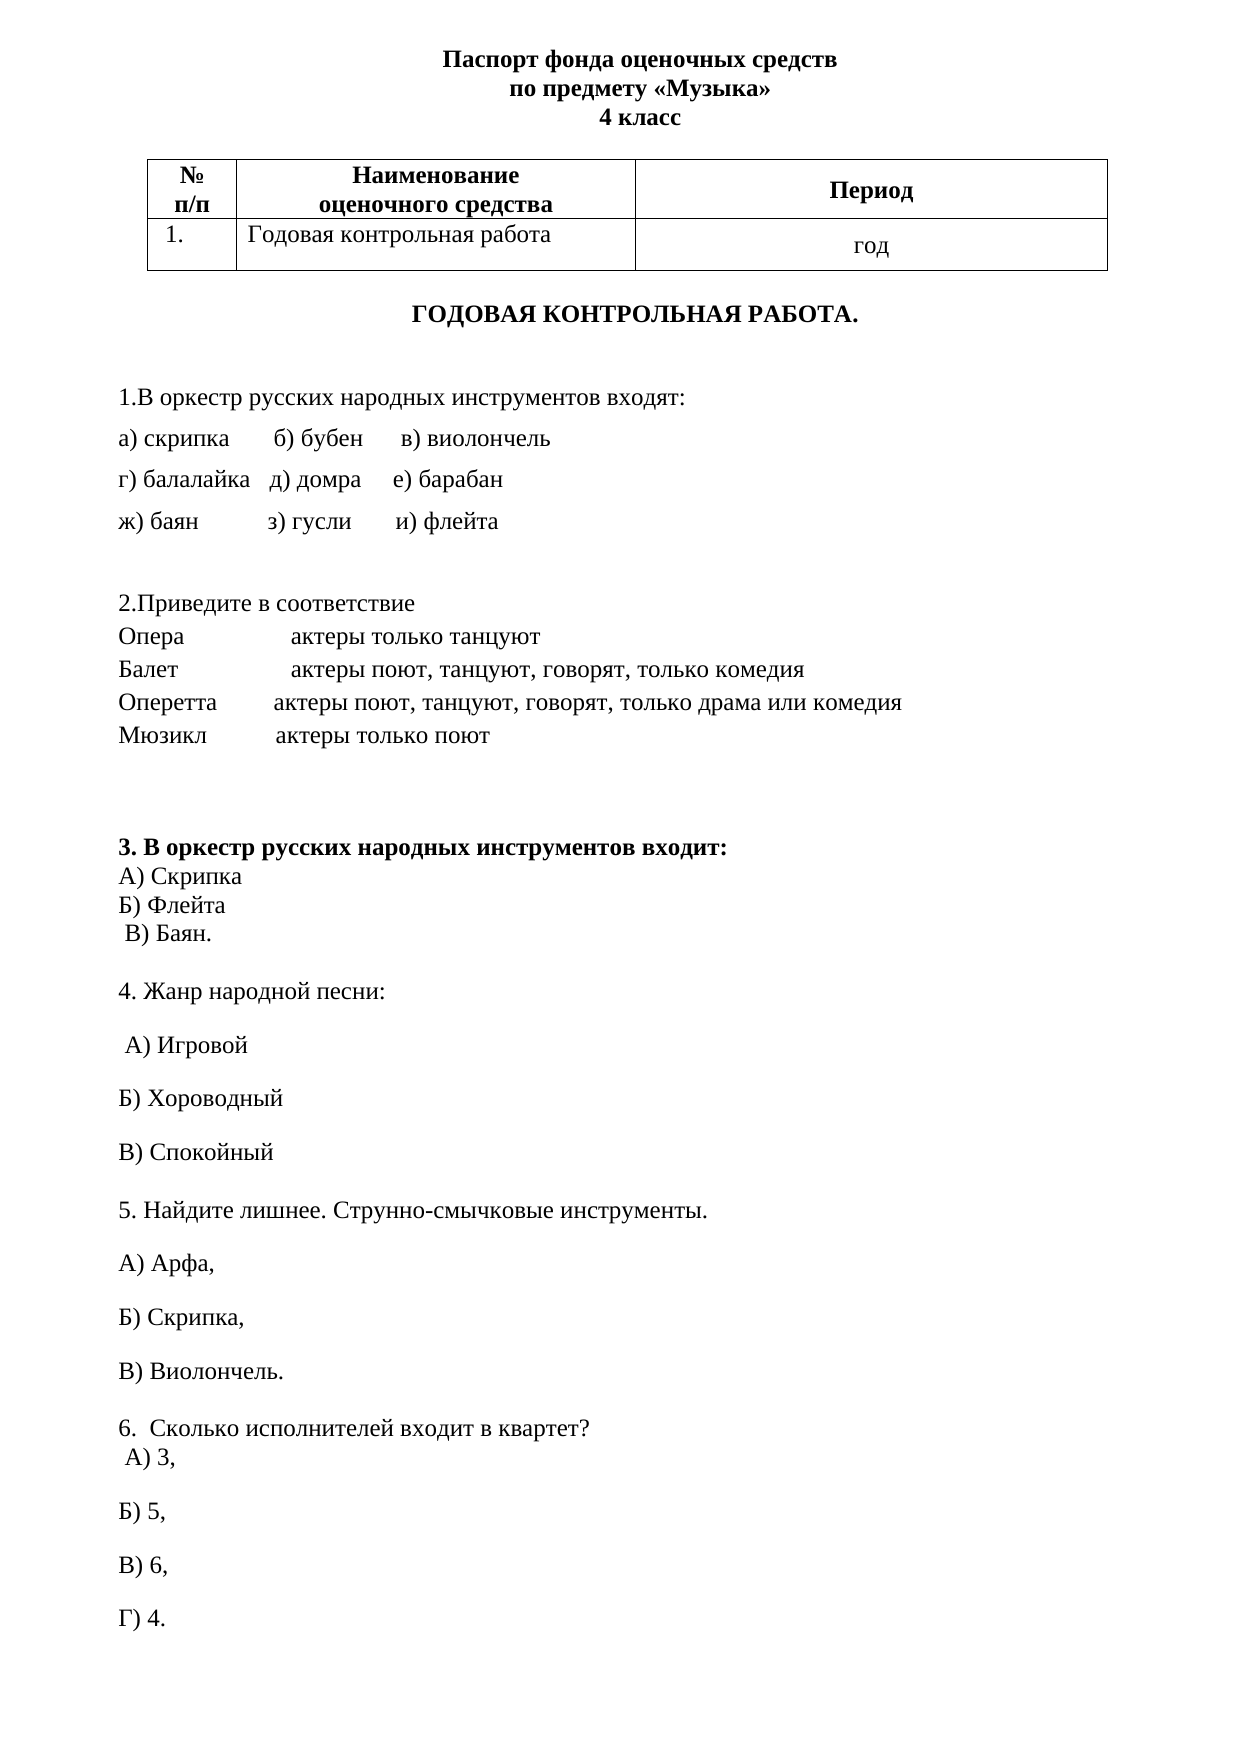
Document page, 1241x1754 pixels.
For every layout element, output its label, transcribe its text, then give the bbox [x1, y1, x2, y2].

table_header Наименование оценочного средства [237, 160, 635, 218]
text Опера актеры только танцуют [118, 621, 1152, 650]
text Балет актеры поют, танцуют, говорят, только комедия [118, 654, 1152, 683]
table_cell год [636, 219, 1107, 270]
text Б) 5, [0, 1496, 1208, 1525]
text г) балалайка д) домра е) барабан [118, 464, 1152, 493]
text 4 класс [88, 102, 1152, 131]
text В) Спокойный [118, 1137, 1208, 1166]
text А) 3, [118, 1442, 1152, 1471]
text А) Арфа, [0, 1248, 1208, 1277]
text Оперетта актеры поют, танцуют, говорят, только драма или комедия [118, 687, 1152, 716]
text А) Скрипка [118, 861, 1152, 890]
text 2.Приведите в соответствие [118, 588, 1152, 617]
text 1.В оркестр русских народных инструментов входят: [118, 382, 1152, 411]
text ж) баян з) гусли и) флейта [118, 506, 1152, 534]
text Годовая контрольная работа. [118, 299, 1152, 328]
table_header Период [636, 160, 1107, 218]
text Б) Хороводный [118, 1083, 1208, 1112]
text В) Виолончель. [0, 1356, 1208, 1385]
text по предмету «Музыка» [128, 73, 1152, 102]
text а) скрипка б) бубен в) виолончель [118, 423, 1152, 452]
text Паспорт фонда оценочных средств [128, 44, 1152, 73]
text 3. В оркестр русских народных инструментов входит: [118, 832, 1152, 861]
table_cell 1. [148, 219, 236, 270]
text Мюзикл актеры только поют [118, 720, 1152, 749]
table_cell Годовая контрольная работа [237, 219, 635, 270]
text Г) 4. [0, 1603, 1208, 1632]
text А) Игровой [118, 1030, 1208, 1058]
text 6. Сколько исполнителей входит в квартет? [118, 1413, 1152, 1442]
text В) 6, [0, 1550, 1208, 1578]
table_header № п/п [148, 160, 236, 218]
text Б) Флейта [118, 890, 1152, 918]
text Б) Скрипка, [0, 1302, 1208, 1331]
text 5. Найдите лишнее. Струнно-смычковые инструменты. [118, 1195, 1152, 1223]
text 4. Жанр народной песни: [118, 976, 1152, 1005]
text В) Баян. [118, 918, 1152, 947]
